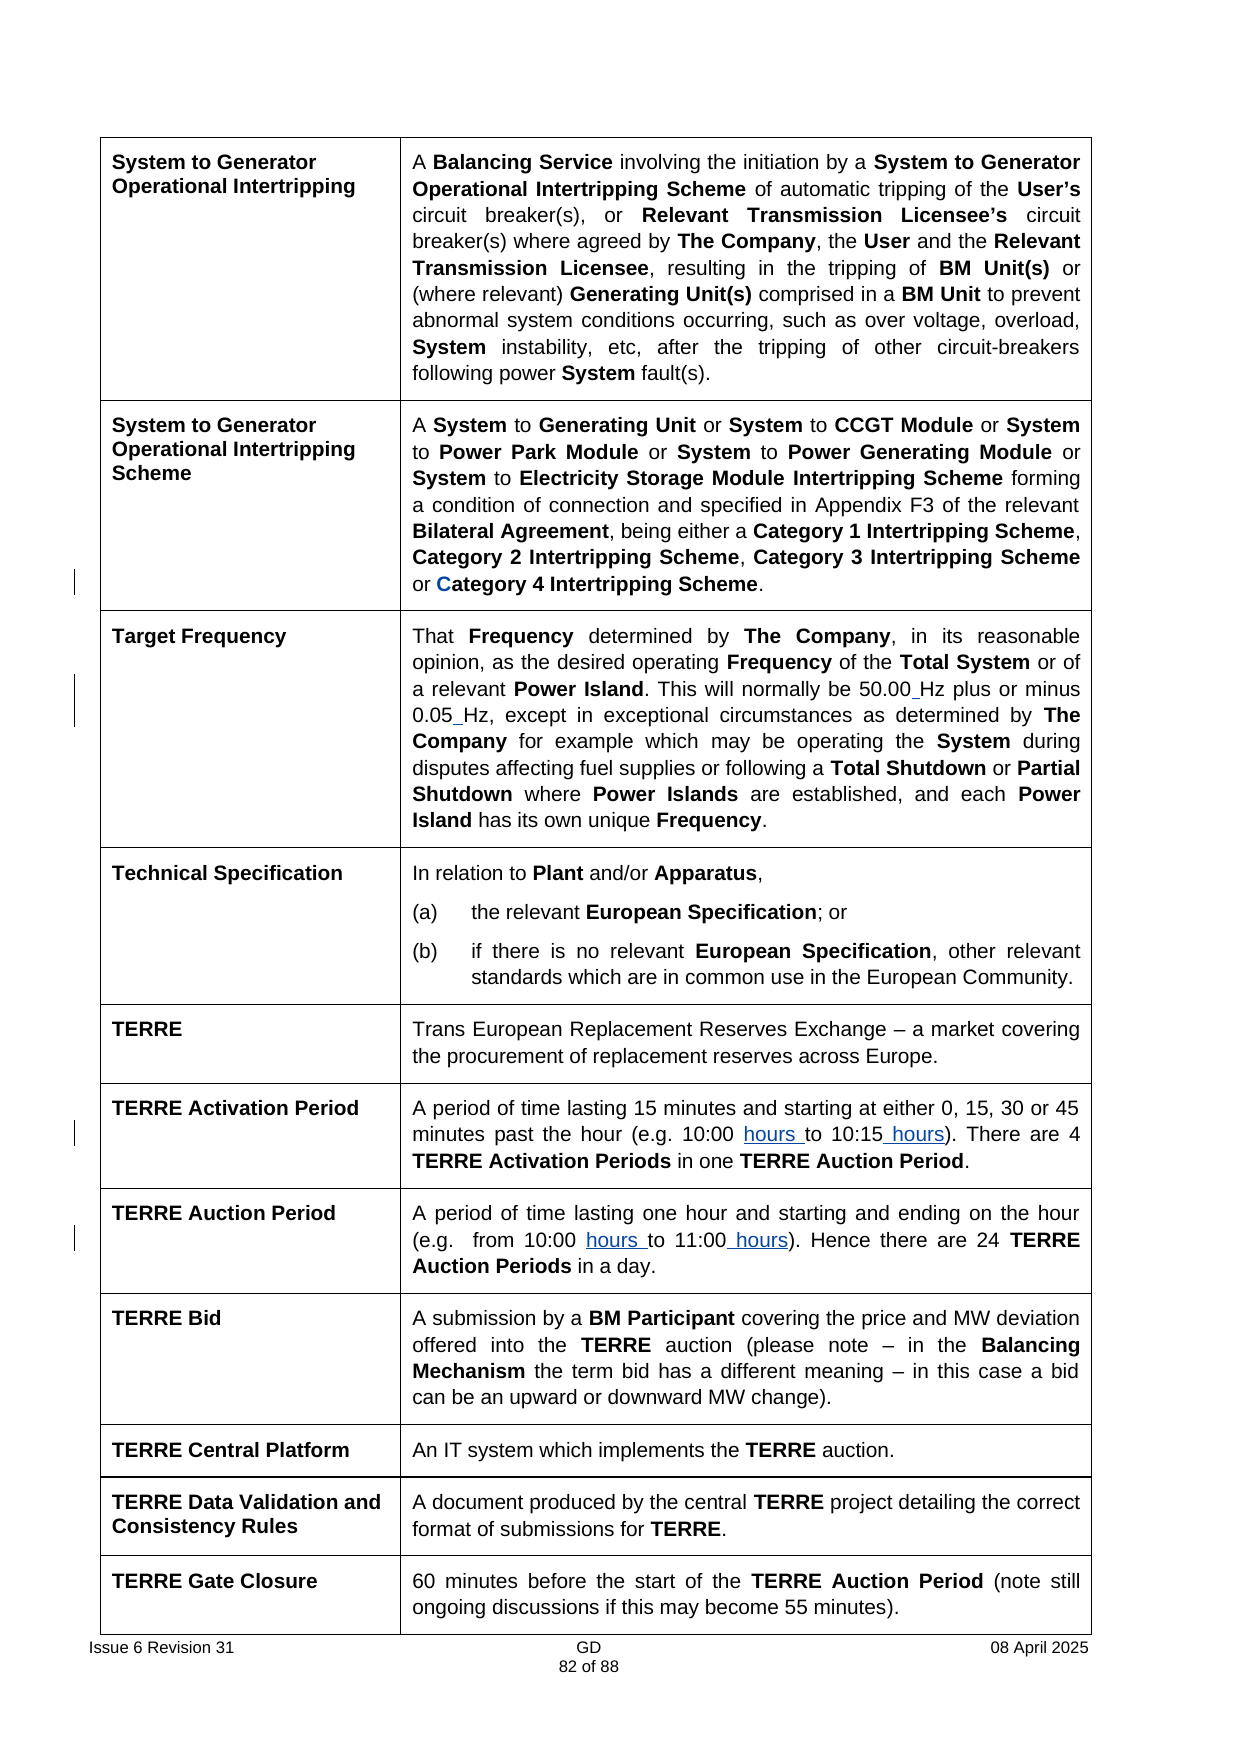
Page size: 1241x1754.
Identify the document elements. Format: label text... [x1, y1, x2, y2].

table_cell That Frequency determined by The Company, in its reasonable opinion, as the desired operating Frequency of the Total System or of a relevant Power Island. This will normally be 50.00Hz plus or minus 0.05Hz, except in exceptional circumstances as determined by The Company for example which may be operating the System during disputes affecting fuel supplies or following a Total Shutdown or Partial Shutdown where Power Islands are established, and each Power Island has its own unique Frequency. [401, 611, 1091, 847]
table_cell A document produced by the central TERRE project detailing the correct format of submissions for TERRE. [401, 1478, 1091, 1555]
table_cell Trans European Replacement Reserves Exchange – a market covering the procurement of replacement reserves across Europe. [401, 1005, 1091, 1082]
table_cell An IT system which implements the TERRE auction. [401, 1425, 1091, 1476]
table_cell A period of time lasting one hour and starting and ending on the hour (e.g. from 10:00 to 11:00). Hence there are 24 TERRE Auction Periods in a day. [401, 1189, 1091, 1293]
table_cell TERRE Activation Period [101, 1084, 400, 1187]
table_cell A System to Generating Unit or System to CCGT Module or System to Power Park Module or System to Power Generating Module or System to Electricity Storage Module Intertripping Scheme forming a condition of connection and specified in Appendix F3 of the relevant Bilateral Agreement, being either a Category 1 Intertripping Scheme, Category 2 Intertripping Scheme, Category 3 Intertripping Scheme or Category 4 Intertripping Scheme. [401, 401, 1091, 610]
table_cell A Balancing Service involving the initiation by a System to Generator Operational Intertripping Scheme of automatic tripping of the User’s circuit breaker(s), or Relevant Transmission Licensee’s circuit breaker(s) where agreed by The Company, the User and the Relevant Transmission Licensee, resulting in the tripping of BM Unit(s) or (where relevant) Generating Unit(s) comprised in a BM Unit to prevent abnormal system conditions occurring, such as over voltage, overload, System instability, etc, after the tripping of other circuit-breakers following power System fault(s). [401, 138, 1091, 400]
table_cell System to Generator Operational Intertripping [101, 138, 400, 400]
table_cell TERRE Central Platform [101, 1425, 400, 1476]
table_cell System to Generator Operational Intertripping Scheme [101, 401, 400, 610]
table_cell TERRE Auction Period [101, 1189, 400, 1293]
table_cell A submission by a BM Participant covering the price and MW deviation offered into the TERRE auction (please note – in the Balancing Mechanism the term bid has a different meaning – in this case a bid can be an upward or downward MW change). [401, 1294, 1091, 1424]
table_cell Technical Specification [101, 848, 400, 1004]
table_cell A period of time lasting 15 minutes and starting at either 0, 15, 30 or 45 minutes past the hour (e.g. 10:00 to 10:15). There are 4 TERRE Activation Periods in one TERRE Auction Period. [401, 1084, 1091, 1187]
table_cell In relation to Plant and/or Apparatus, (a) the relevant European Specification; or (b) if there is no relevant European Specification, other relevant standards which are in common use in the European Community. [401, 848, 1091, 1004]
table_cell TERRE Gate Closure [101, 1556, 400, 1634]
table_cell TERRE Bid [101, 1294, 400, 1424]
table_cell 60 minutes before the start of the TERRE Auction Period (note still ongoing discussions if this may become 55 minutes). [401, 1556, 1091, 1634]
table_cell Target Frequency [101, 611, 400, 847]
table_cell TERRE [101, 1005, 400, 1082]
table_cell TERRE Data Validation and Consistency Rules [101, 1478, 400, 1555]
